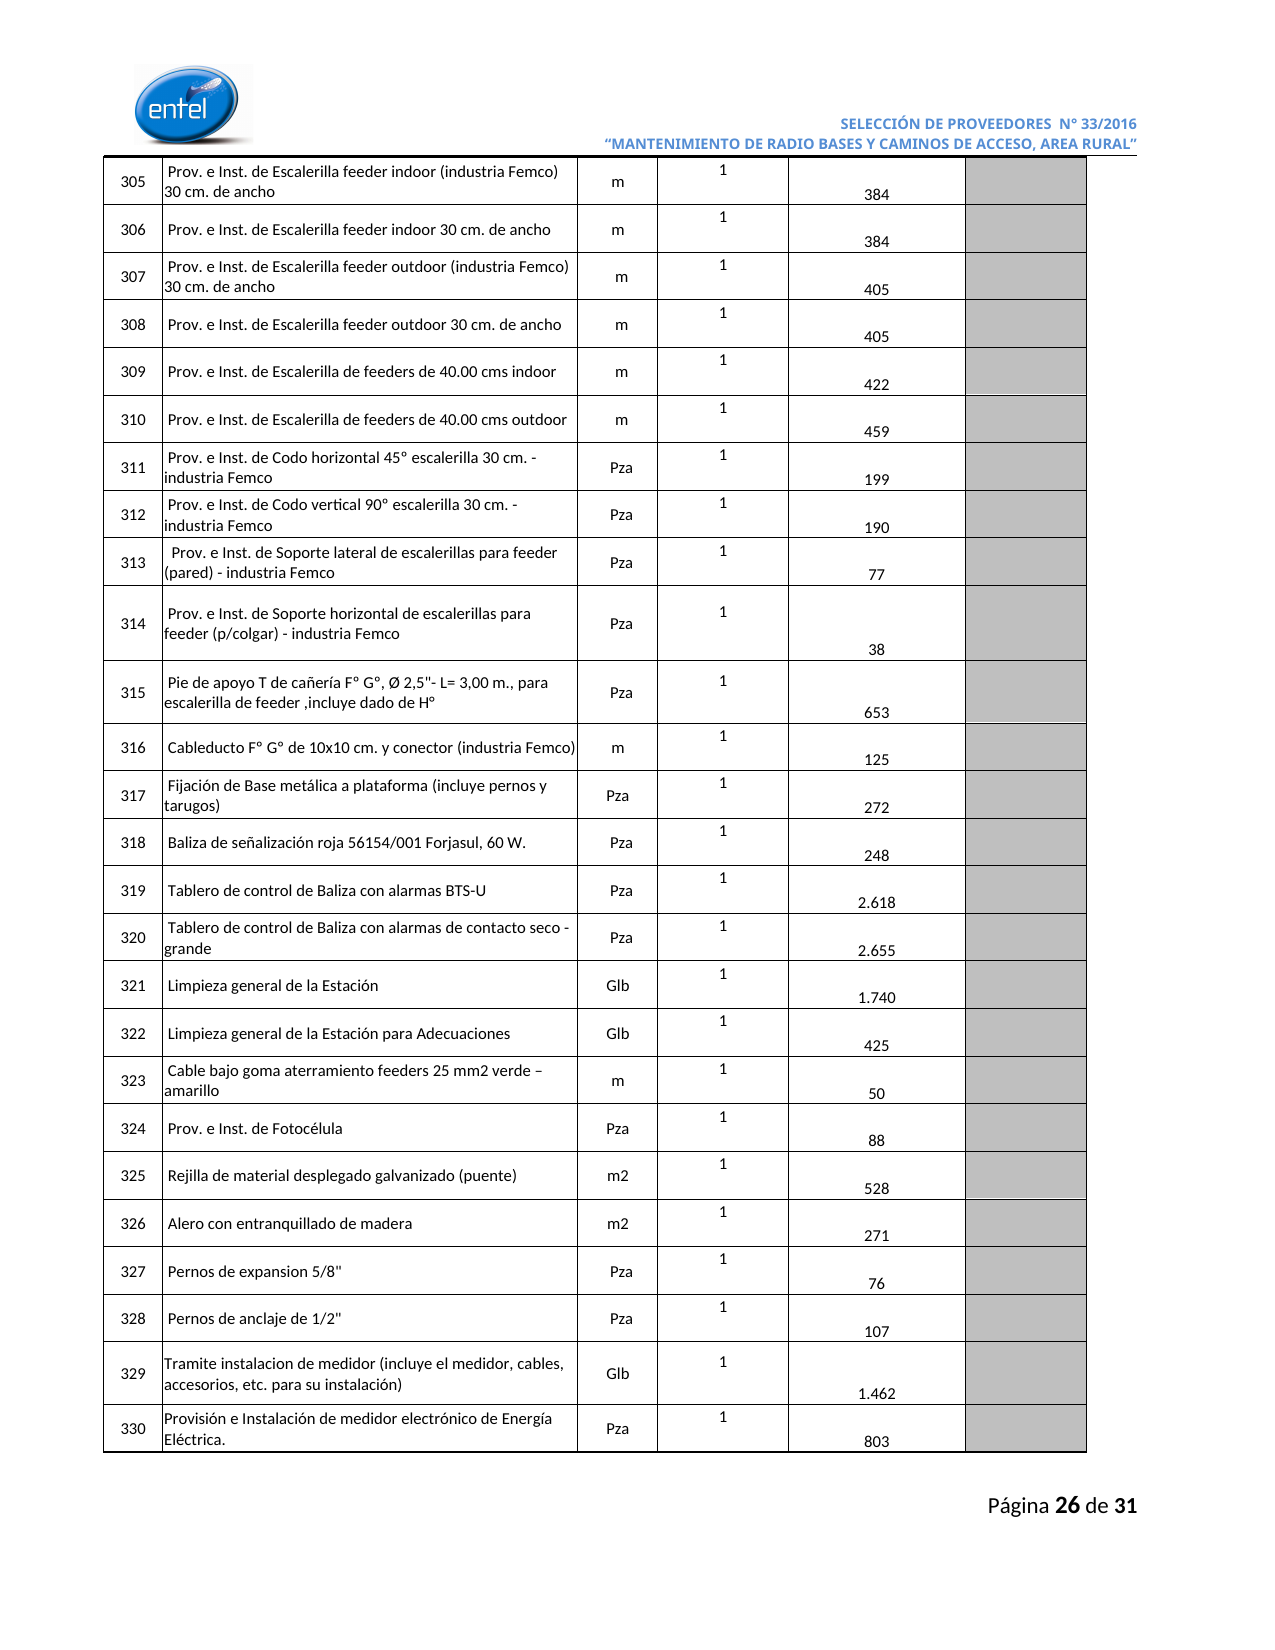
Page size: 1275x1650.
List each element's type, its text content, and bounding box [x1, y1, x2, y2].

table_cell Pza [578, 538, 657, 585]
table_cell 2.618 [789, 866, 965, 913]
table_cell 1 [658, 866, 788, 913]
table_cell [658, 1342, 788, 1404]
table_cell 1 [658, 348, 788, 394]
table_cell [966, 661, 1086, 722]
table_cell [966, 443, 1086, 490]
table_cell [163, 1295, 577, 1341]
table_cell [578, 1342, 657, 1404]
table_cell 313 [104, 538, 162, 585]
table_cell 1 [658, 253, 788, 299]
table_cell 1 [658, 396, 788, 442]
table_cell Prov. e Inst. de Escalerilla feeder indoor 30 cm. de ancho [163, 205, 577, 252]
table_cell [966, 158, 1086, 204]
table_cell Prov. e Inst. de Escalerilla feeder indoor (industria Femco) 30 cm. de ancho [163, 158, 577, 204]
table_cell 319 [104, 866, 162, 913]
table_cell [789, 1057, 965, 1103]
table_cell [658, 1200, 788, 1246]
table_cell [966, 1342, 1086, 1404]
table_cell 317 [104, 771, 162, 818]
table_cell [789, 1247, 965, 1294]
table_cell Pza [578, 443, 657, 490]
table_cell Prov. e Inst. de Soporte lateral de escalerillas para feeder (pared) - industria Femco [163, 538, 577, 585]
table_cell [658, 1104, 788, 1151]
picture [134, 64, 254, 145]
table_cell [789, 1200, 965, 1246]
table_cell m [578, 724, 657, 770]
table_cell Prov. e Inst. de Escalerilla de feeders de 40.00 cms indoor [163, 348, 577, 394]
table_cell Pza [578, 661, 657, 722]
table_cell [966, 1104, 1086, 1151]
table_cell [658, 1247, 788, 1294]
table_cell 1 [658, 771, 788, 818]
table_cell 312 [104, 491, 162, 537]
table_cell 1 [658, 158, 788, 204]
table_cell 1 [658, 819, 788, 865]
table_cell Fijación de Base metálica a plataforma (incluye pernos y tarugos) [163, 771, 577, 818]
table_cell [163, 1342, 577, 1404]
table_cell [966, 1009, 1086, 1056]
table_cell 318 [104, 819, 162, 865]
table_cell Cableducto Fº Gº de 10x10 cm. y conector (industria Femco) [163, 724, 577, 770]
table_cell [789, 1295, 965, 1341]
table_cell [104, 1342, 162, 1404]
table_cell m [578, 205, 657, 252]
table_cell [966, 961, 1086, 1008]
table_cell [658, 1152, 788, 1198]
table_cell 321 [104, 961, 162, 1008]
table_cell 306 [104, 205, 162, 252]
table_cell Pza [578, 819, 657, 865]
table_cell 190 [789, 491, 965, 537]
table_cell [966, 253, 1086, 299]
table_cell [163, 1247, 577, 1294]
table_cell Prov. e Inst. de Escalerilla feeder outdoor 30 cm. de ancho [163, 300, 577, 347]
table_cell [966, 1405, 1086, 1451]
table_cell 272 [789, 771, 965, 818]
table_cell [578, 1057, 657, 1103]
table_cell [966, 396, 1086, 442]
table_cell 1.740 [789, 961, 965, 1008]
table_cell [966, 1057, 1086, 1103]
table_cell 322 [104, 1009, 162, 1056]
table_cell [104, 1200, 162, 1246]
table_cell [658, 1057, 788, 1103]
table_cell 323 [104, 1057, 162, 1103]
table_cell [966, 300, 1086, 347]
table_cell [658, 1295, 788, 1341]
table_cell 405 [789, 253, 965, 299]
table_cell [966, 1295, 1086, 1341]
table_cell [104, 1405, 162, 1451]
table_cell [966, 866, 1086, 913]
table_cell [966, 771, 1086, 818]
table_cell m [578, 158, 657, 204]
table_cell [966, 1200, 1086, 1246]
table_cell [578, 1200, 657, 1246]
table_cell Glb [578, 1009, 657, 1056]
table_cell 310 [104, 396, 162, 442]
table_cell 1 [658, 661, 788, 722]
table_cell [966, 205, 1086, 252]
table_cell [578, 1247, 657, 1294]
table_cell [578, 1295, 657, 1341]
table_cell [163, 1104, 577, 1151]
table_cell 422 [789, 348, 965, 394]
table_cell 1 [658, 961, 788, 1008]
table_cell 316 [104, 724, 162, 770]
table_cell Tablero de control de Baliza con alarmas de contacto seco - grande [163, 914, 577, 960]
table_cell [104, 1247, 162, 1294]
table_cell Baliza de señalización roja 56154/001 Forjasul, 60 W. [163, 819, 577, 865]
table_cell m [578, 253, 657, 299]
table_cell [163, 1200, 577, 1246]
table_cell 1 [658, 538, 788, 585]
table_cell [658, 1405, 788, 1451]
table_cell 2.655 [789, 914, 965, 960]
table_cell Prov. e Inst. de Codo vertical 90º escalerilla 30 cm. - industria Femco [163, 491, 577, 537]
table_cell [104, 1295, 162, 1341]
table_cell 315 [104, 661, 162, 722]
table_cell Limpieza general de la Estación para Adecuaciones [163, 1009, 577, 1056]
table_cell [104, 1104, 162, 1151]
table_cell 384 [789, 205, 965, 252]
table_cell Prov. e Inst. de Escalerilla de feeders de 40.00 cms outdoor [163, 396, 577, 442]
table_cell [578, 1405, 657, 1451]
table_cell 1 [658, 914, 788, 960]
table_cell [966, 348, 1086, 394]
table_cell 308 [104, 300, 162, 347]
table_cell 1 [658, 300, 788, 347]
table_cell 1 [658, 724, 788, 770]
table_cell 311 [104, 443, 162, 490]
table_cell [966, 914, 1086, 960]
table_cell Glb [578, 961, 657, 1008]
table_cell 1 [658, 443, 788, 490]
table_cell 305 [104, 158, 162, 204]
table_cell 320 [104, 914, 162, 960]
table_cell 1 [658, 205, 788, 252]
table_cell 1 [658, 491, 788, 537]
table_cell 248 [789, 819, 965, 865]
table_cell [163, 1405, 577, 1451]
table_cell 1 [658, 1009, 788, 1056]
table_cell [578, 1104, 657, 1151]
table_cell Prov. e Inst. de Codo horizontal 45º escalerilla 30 cm. - industria Femco [163, 443, 577, 490]
table_cell 307 [104, 253, 162, 299]
table_cell m [578, 396, 657, 442]
table_cell Pza [578, 771, 657, 818]
table_cell Prov. e Inst. de Soporte horizontal de escalerillas para feeder (p/colgar) - industria Femco [163, 586, 577, 660]
table_cell [966, 538, 1086, 585]
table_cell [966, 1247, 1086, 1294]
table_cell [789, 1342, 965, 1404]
table_cell 199 [789, 443, 965, 490]
table_cell 459 [789, 396, 965, 442]
table_cell Pie de apoyo T de cañería Fº Gº, Ø 2,5"- L= 3,00 m., para escalerilla de feeder ,incluye dado de H° [163, 661, 577, 722]
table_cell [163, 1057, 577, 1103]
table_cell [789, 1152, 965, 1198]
table_cell 1 [658, 586, 788, 660]
table_cell 405 [789, 300, 965, 347]
table_cell [966, 724, 1086, 770]
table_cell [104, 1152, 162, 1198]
table_cell Pza [578, 866, 657, 913]
table_cell 309 [104, 348, 162, 394]
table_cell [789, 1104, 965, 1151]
table_cell 314 [104, 586, 162, 660]
table_cell 77 [789, 538, 965, 585]
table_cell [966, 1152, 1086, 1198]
table_cell [966, 819, 1086, 865]
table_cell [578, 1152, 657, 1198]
table_cell 125 [789, 724, 965, 770]
table_cell Tablero de control de Baliza con alarmas BTS-U [163, 866, 577, 913]
table_cell m [578, 348, 657, 394]
table_cell 38 [789, 586, 965, 660]
table_cell Pza [578, 914, 657, 960]
table_cell [966, 491, 1086, 537]
table_cell Limpieza general de la Estación [163, 961, 577, 1008]
table_cell 653 [789, 661, 965, 722]
table_cell m [578, 300, 657, 347]
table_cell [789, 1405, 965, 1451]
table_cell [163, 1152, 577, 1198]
table_cell 384 [789, 158, 965, 204]
table_cell Pza [578, 586, 657, 660]
table_cell [966, 586, 1086, 660]
table_cell Pza [578, 491, 657, 537]
table_cell 425 [789, 1009, 965, 1056]
table_cell Prov. e Inst. de Escalerilla feeder outdoor (industria Femco) 30 cm. de ancho [163, 253, 577, 299]
